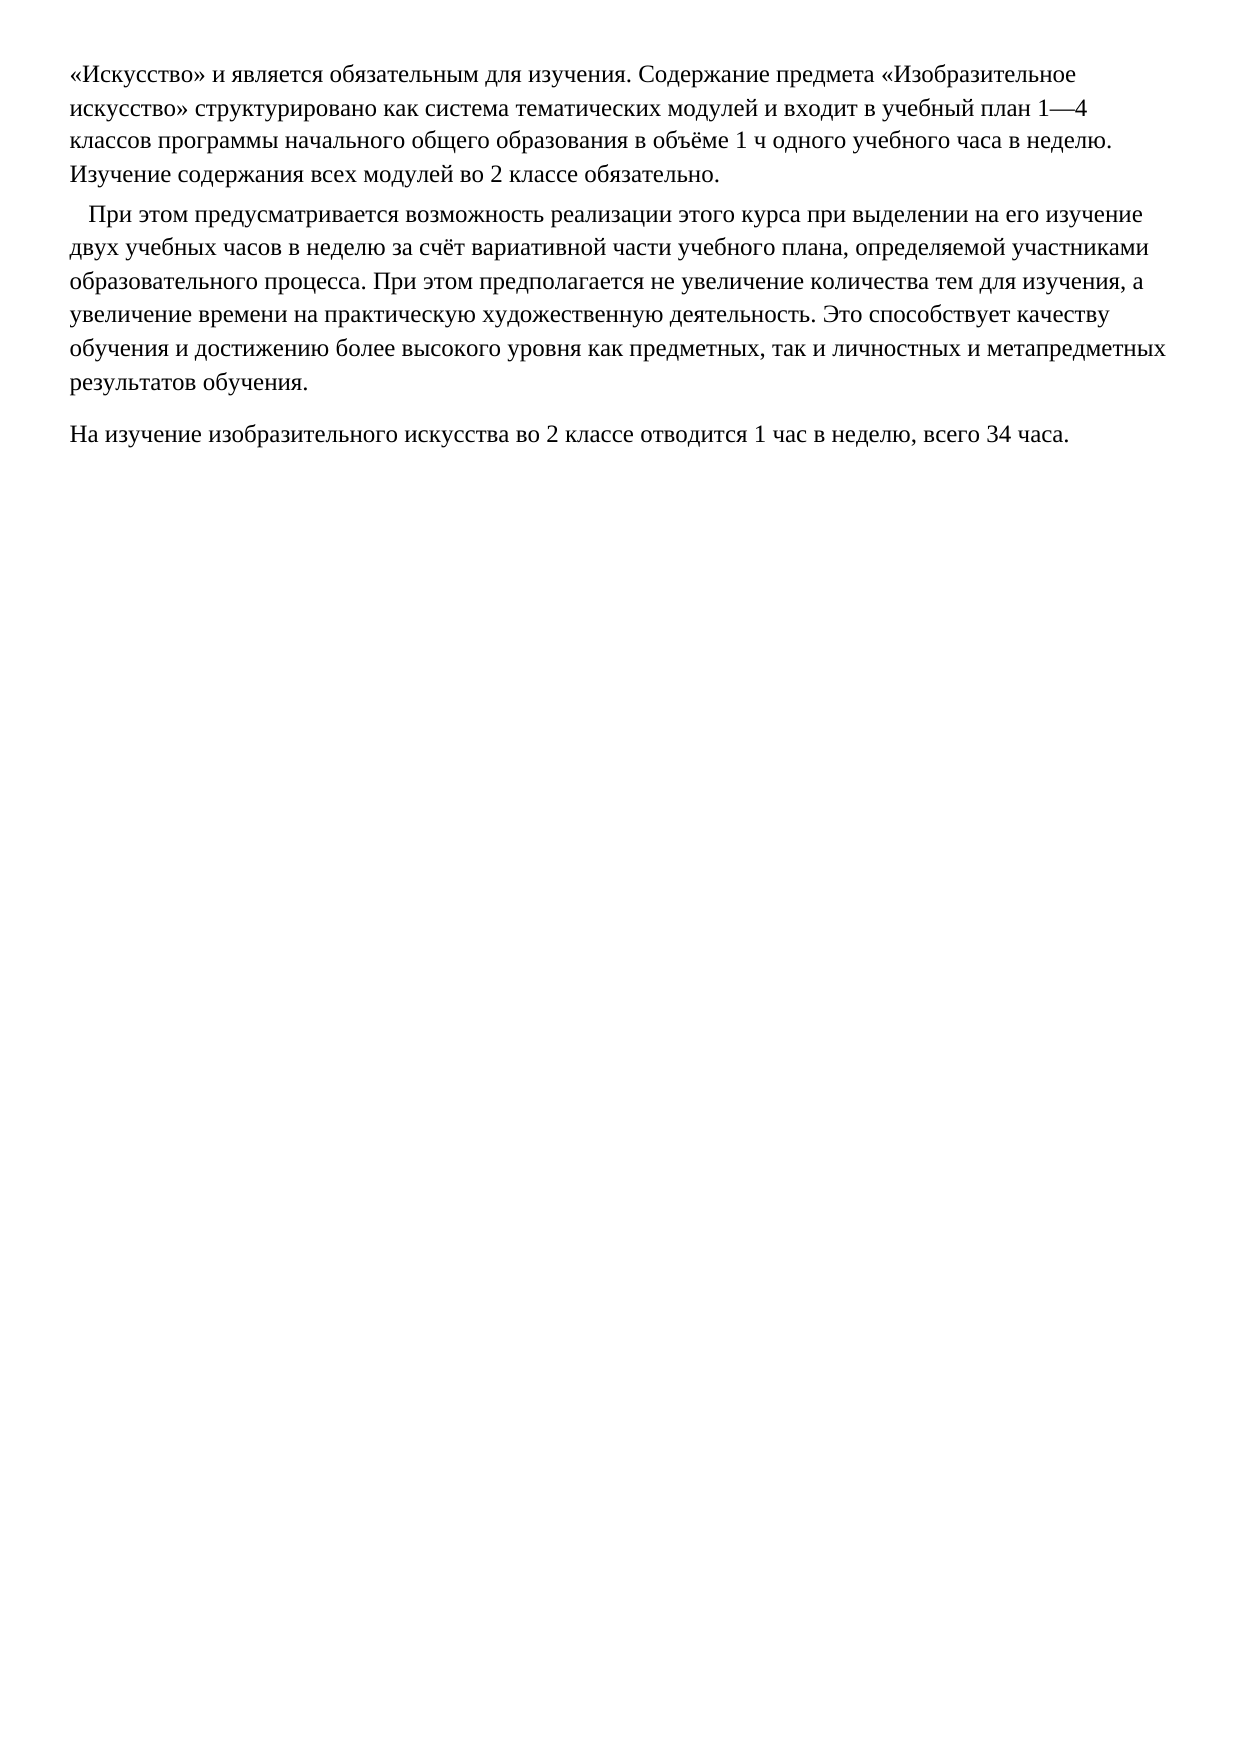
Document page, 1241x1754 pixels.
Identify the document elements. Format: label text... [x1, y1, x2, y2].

text На изучение изобразительного искусства во 2 классе отводится 1 час в неделю, всего 34 часа. [69, 420, 1169, 447]
text При этом предусматривается возможность реализации этого курса при выделении на его изучение двух учебных часов в неделю за счёт вариативной части учебного плана, определяемой участниками образовательного процесса. При этом предполагается не увеличение количества тем для изучения, а увеличение времени на практическую художественную деятельность. Это способствует качеству обучения и достижению более высокого уровня как предметных, так и личностных и метапредметных результатов обучения. [69, 199, 1169, 395]
text «Искусство» и является обязательным для изучения. Содержание предмета «Изобразительное искусство» структурировано как система тематических модулей и входит в учебный план 1—4 классов программы начального общего образования в объёме 1 ч одного учебного часа в неделю. Изучение содержания всех модулей во 2 классе обязательно. [69, 59, 1124, 187]
